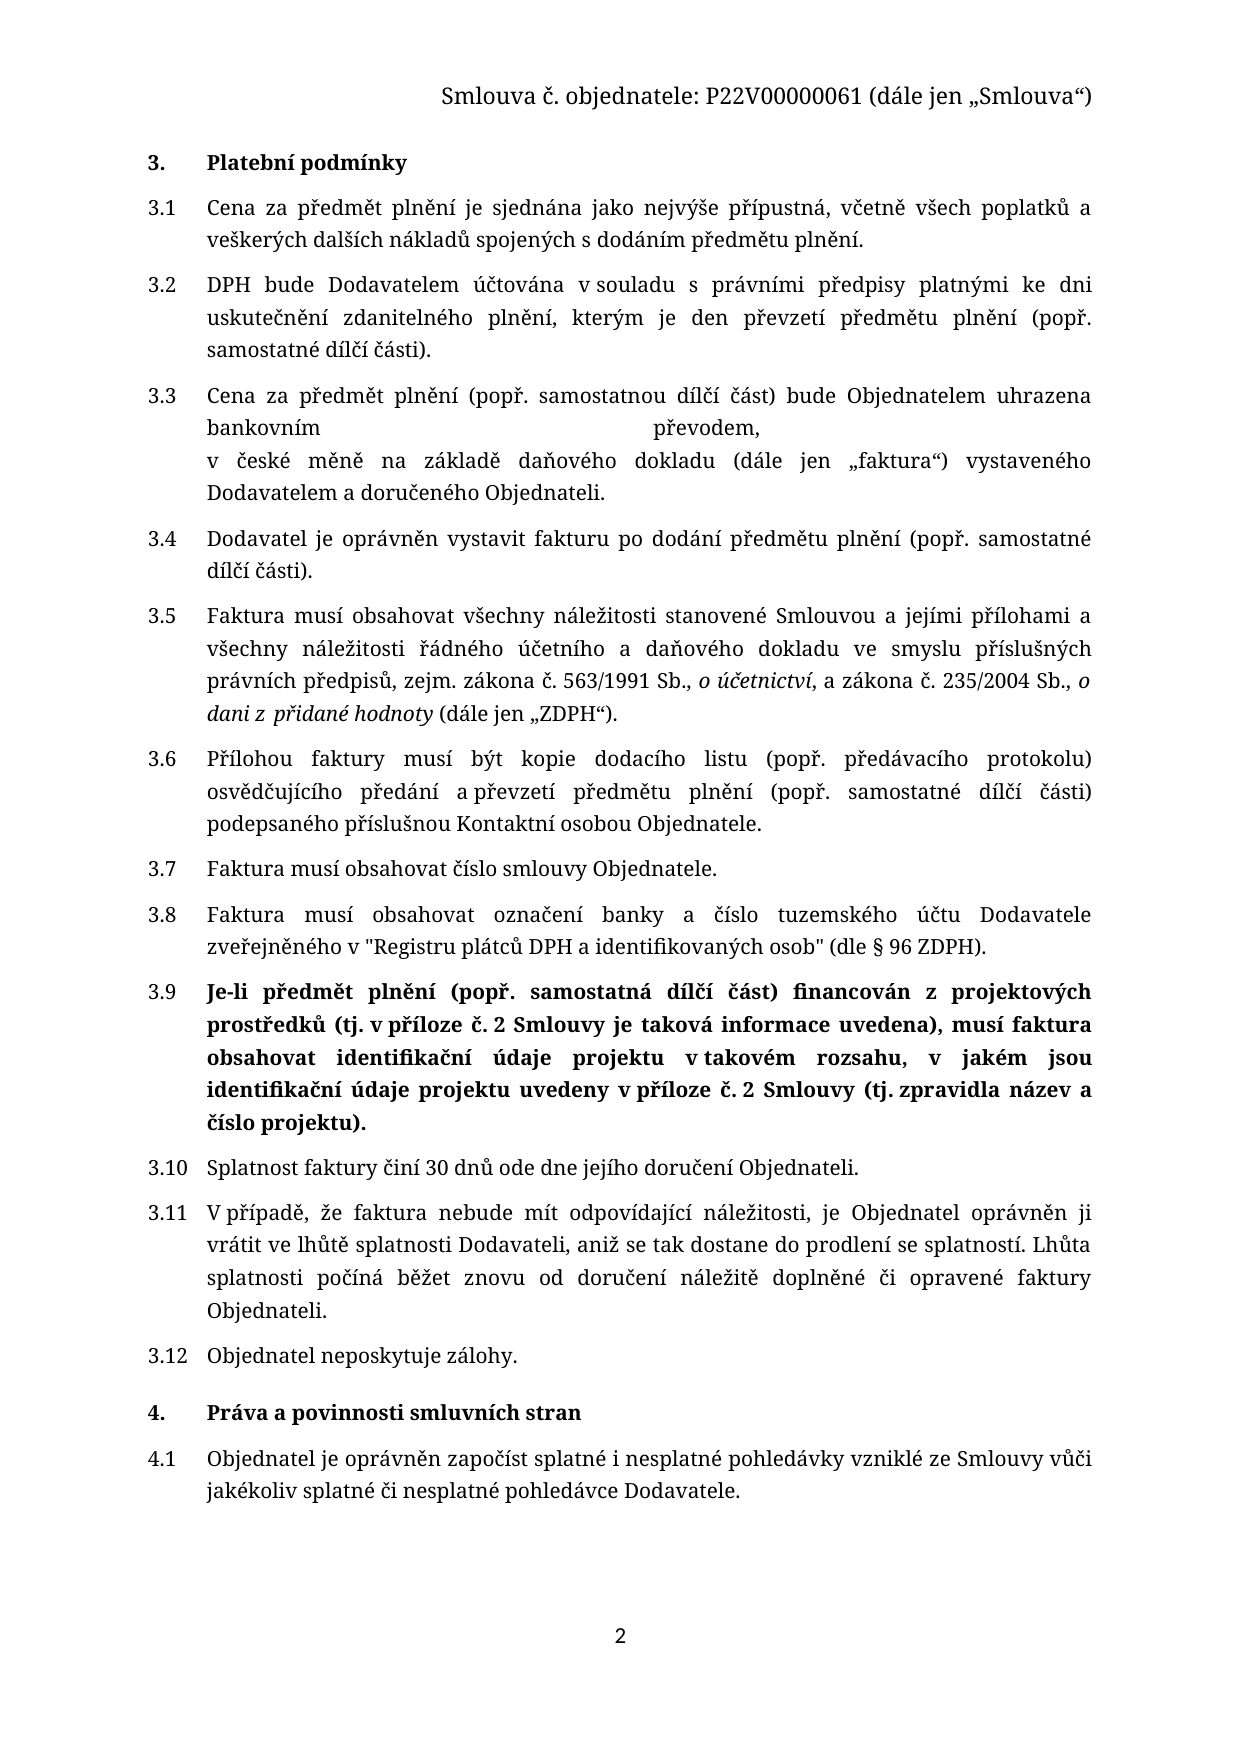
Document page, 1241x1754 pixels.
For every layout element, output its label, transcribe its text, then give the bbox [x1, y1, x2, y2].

list Cena za předmět plnění je sjednána jako nejvýše přípustná, včetně všech poplatků a veškerých dalších nákladů spojených s dodáním předmětu plnění. [148, 193, 1093, 254]
list V případě, že faktura nebude mít odpovídající náležitosti, je Objednatel oprávněn ji vrátit ve lhůtě splatnosti Dodavateli, aniž se tak dostane do prodlení se splatností. Lhůta splatnosti počíná běžet znovu od doručení náležitě doplněné či opravené faktury Objednateli. [148, 1198, 1093, 1324]
list Faktura musí obsahovat označení banky a číslo tuzemského účtu Dodavatele zveřejněného v "Registru plátců DPH a identifikovaných osob" (dle § 96 ZDPH). [148, 900, 1093, 961]
list Platební podmínky [148, 148, 1093, 176]
list Je-li předmět plnění (popř. samostatná dílčí část) financován z projektových prostředků (tj. v příloze č. 2 Smlouvy je taková informace uvedena), musí faktura obsahovat identifikační údaje projektu v takovém rozsahu, v jakém jsou identifikační údaje projektu uvedeny v příloze č. 2 Smlouvy (tj. zpravidla název a číslo projektu). [148, 977, 1093, 1136]
list Přílohou faktury musí být kopie dodacího listu (popř. předávacího protokolu) osvědčujícího předání a převzetí předmětu plnění (popř. samostatné dílčí části) podepsaného příslušnou Kontaktní osobou Objednatele. [148, 744, 1093, 838]
list Objednatel neposkytuje zálohy. [148, 1341, 1093, 1369]
list Cena za předmět plnění (popř. samostatnou dílčí část) bude Objednatelem uhrazena bankovním převodem, v české měně na základě daňového dokladu (dále jen „faktura“) vystaveného Dodavatelem a doručeného Objednateli. [148, 381, 1093, 507]
list Faktura musí obsahovat všechny náležitosti stanovené Smlouvou a jejími přílohami a všechny náležitosti řádného účetního a daňového dokladu ve smyslu příslušných právních předpisů, zejm. zákona č. 563/1991 Sb., o účetnictví, a zákona č. 235/2004 Sb., o dani z přidané hodnoty (dále jen „ZDPH“). [148, 601, 1093, 728]
list Práva a povinnosti smluvních stran [148, 1398, 1093, 1427]
list DPH bude Dodavatelem účtována v souladu s právními předpisy platnými ke dni uskutečnění zdanitelného plnění, kterým je den převzetí předmětu plnění (popř. samostatné dílčí části). [148, 270, 1093, 364]
list Faktura musí obsahovat číslo smlouvy Objednatele. [148, 854, 1093, 883]
list Splatnost faktury činí 30 dnů ode dne jejího doručení Objednateli. [148, 1153, 1093, 1181]
list Dodavatel je oprávněn vystavit fakturu po dodání předmětu plnění (popř. samostatné dílčí části). [148, 524, 1093, 585]
list Objednatel je oprávněn započíst splatné i nesplatné pohledávky vzniklé ze Smlouvy vůči jakékoliv splatné či nesplatné pohledávce Dodavatele. [148, 1444, 1093, 1505]
